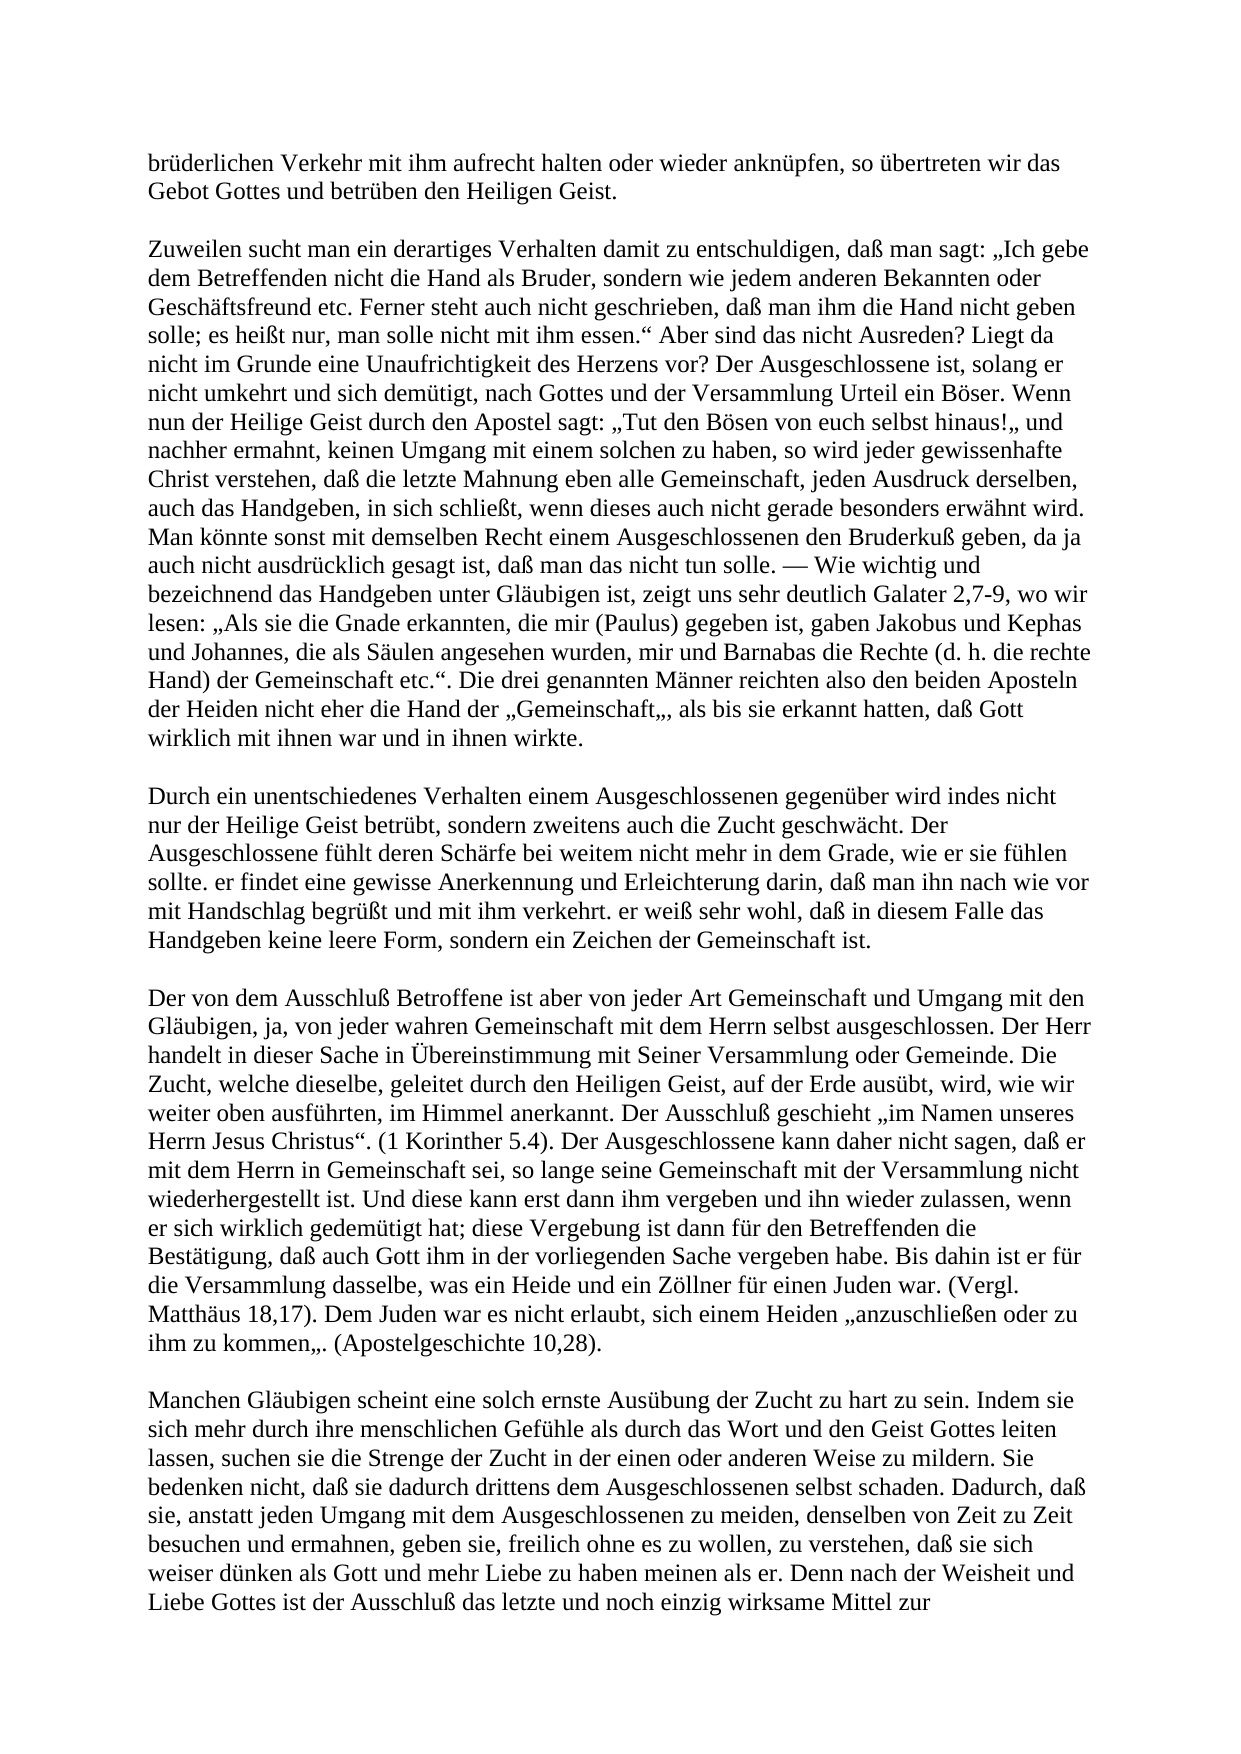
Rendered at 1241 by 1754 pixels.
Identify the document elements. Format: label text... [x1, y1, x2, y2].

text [148, 148, 1093, 205]
text Zuweilen sucht man ein derartiges Verhalten damit zu entschuldigen, daß man sagt: „Ich gebe dem Betreffenden nicht die Hand als Bruder, sondern wie jedem anderen Bekannten oder Geschäftsfreund etc. Ferner steht auch nicht geschrieben, daß man ihm die Hand nicht geben solle; es heißt nur, man solle nicht mit ihm essen.“ Aber sind das nicht Ausreden? Liegt da nicht im Grunde eine Unaufrichtigkeit des Herzens vor? Der Ausgeschlossene ist, solang er nicht umkehrt und sich demütigt, nach Gottes und der Versammlung Urteil ein Böser. Wenn nun der Heilige Geist durch den Apostel sagt: „Tut den Bösen von euch selbst hinaus!„ und nachher ermahnt, keinen Umgang mit einem solchen zu haben, so wird jeder gewissenhafte Christ verstehen, daß die letzte Mahnung eben alle Gemeinschaft, jeden Ausdruck derselben, auch das Handgeben, in sich schließt, wenn dieses auch nicht gerade besonders erwähnt wird. Man könnte sonst mit demselben Recht einem Ausgeschlossenen den Bruderkuß geben, da ja auch nicht ausdrücklich gesagt ist, daß man das nicht tun solle. — Wie wichtig und bezeichnend das Handgeben unter Gläubigen ist, zeigt uns sehr deutlich Galater 2,7-9, wo wir lesen: „Als sie die Gnade erkannten, die mir (Paulus) gegeben ist, gaben Jakobus und Kephas und Johannes, die als Säulen angesehen wurden, mir und Barnabas die Rechte (d. h. die rechte Hand) der Gemeinschaft etc.“. Die drei genannten Männer reichten also den beiden Aposteln der Heiden nicht eher die Hand der „Gemeinschaft„, als bis sie erkannt hatten, daß Gott wirklich mit ihnen war und in ihnen wirkte. [148, 234, 1093, 752]
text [148, 1386, 1093, 1616]
text Der von dem Ausschluß Betroffene ist aber von jeder Art Gemeinschaft und Umgang mit den Gläubigen, ja, von jeder wahren Gemeinschaft mit dem Herrn selbst ausgeschlossen. Der Herr handelt in dieser Sache in Übereinstimmung mit Seiner Versammlung oder Gemeinde. Die Zucht, welche dieselbe, geleitet durch den Heiligen Geist, auf der Erde ausübt, wird, wie wir weiter oben ausführten, im Himmel anerkannt. Der Ausschluß geschieht „im Namen unseres Herrn Jesus Christus“. (1 Korinther 5.4). Der Ausgeschlossene kann daher nicht sagen, daß er mit dem Herrn in Gemeinschaft sei, so lange seine Gemeinschaft mit der Versammlung nicht wiederhergestellt ist. Und diese kann erst dann ihm vergeben und ihn wieder zulassen, wenn er sich wirklich gedemütigt hat; diese Vergebung ist dann für den Betreffenden die Bestätigung, daß auch Gott ihm in der vorliegenden Sache vergeben habe. Bis dahin ist er für die Versammlung dasselbe, was ein Heide und ein Zöllner für einen Juden war. (Vergl. Matthäus 18,17). Dem Juden war es nicht erlaubt, sich einem Heiden „anzuschließen oder zu ihm zu kommen„. (Apostelgeschichte 10,28). [148, 983, 1093, 1356]
text Durch ein unentschiedenes Verhalten einem Ausgeschlossenen gegenüber wird indes nicht nur der Heilige Geist betrübt, sondern zweitens auch die Zucht geschwächt. Der Ausgeschlossene fühlt deren Schärfe bei weitem nicht mehr in dem Grade, wie er sie fühlen sollte. er findet eine gewisse Anerkennung und Erleichterung darin, daß man ihn nach wie vor mit Handschlag begrüßt und mit ihm verkehrt. er weiß sehr wohl, daß in diesem Falle das Handgeben keine leere Form, sondern ein Zeichen der Gemeinschaft ist. [148, 781, 1093, 953]
